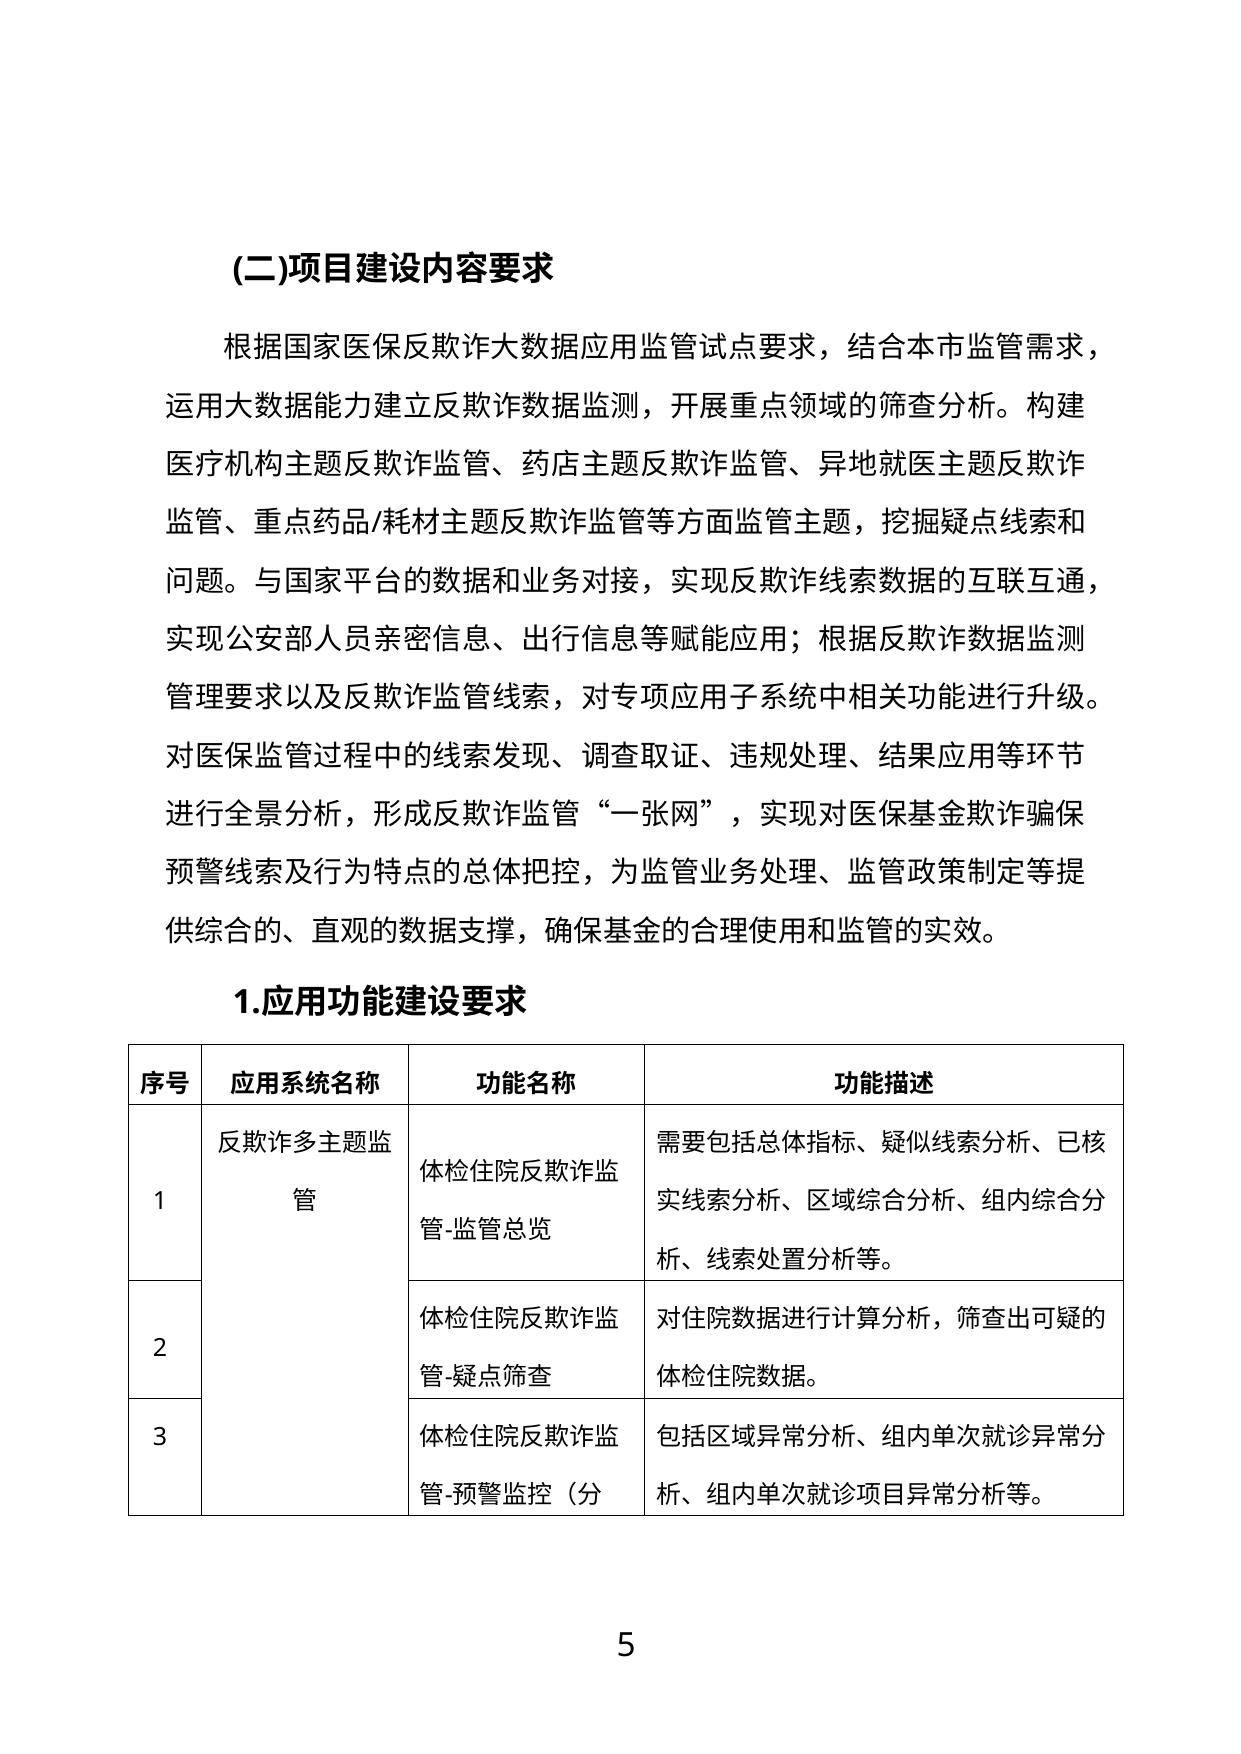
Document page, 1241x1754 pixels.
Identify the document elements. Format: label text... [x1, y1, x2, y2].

subtitle (二)项目建设内容要求 [165, 220, 1087, 311]
table_cell 需要包括总体指标、疑似线索分析、已核实线索分析、区域综合分析、组内综合分析、线索处置分析等。 [645, 1105, 1123, 1280]
table_cell 体检住院反欺诈监管-监管总览 [409, 1105, 644, 1280]
table_header 功能描述 [645, 1045, 1123, 1104]
table_cell [129, 1281, 201, 1397]
text 根据国家医保反欺诈大数据应用监管试点要求，结合本市监管需求，运用大数据能力建立反欺诈数据监测，开展重点领域的筛查分析。构建医疗机构主题反欺诈监管、药店主题反欺诈监管、异地就医主题反欺诈监管、重点药品/耗材主题反欺诈监管等方面监管主题，挖掘疑点线索和问题。与国家平台的数据和业务对接，实现反欺诈线索数据的互联互通，实现公安部人员亲密信息、出行信息等赋能应用；根据反欺诈数据监测管理要求以及反欺诈监管线索，对专项应用子系统中相关功能进行升级。对医保监管过程中的线索发现、调查取证、违规处理、结果应用等环节进行全景分析，形成反欺诈监管“一张网”，实现对医保基金欺诈骗保预警线索及行为特点的总体把控，为监管业务处理、监管政策制定等提供综合的、直观的数据支撑，确保基金的合理使用和监管的实效。 [165, 311, 1087, 953]
table_cell 包括区域异常分析、组内单次就诊异常分析、组内单次就诊项目异常分析等。 [645, 1399, 1123, 1515]
table_header 功能名称 [409, 1045, 644, 1104]
table_cell 体检住院反欺诈监管-疑点筛查 [409, 1281, 644, 1397]
subtitle 1.应用功能建设要求 [165, 953, 1087, 1044]
table_cell 体检住院反欺诈监管-预警监控（分析） [409, 1399, 644, 1515]
table_cell 对住院数据进行计算分析，筛查出可疑的体检住院数据。 [645, 1281, 1123, 1397]
table_cell [129, 1399, 201, 1515]
table_header 序号 [129, 1045, 201, 1104]
table_cell 反欺诈多主题监管 [202, 1105, 408, 1515]
table_header 应用系统名称 [202, 1045, 408, 1104]
table_cell [129, 1105, 201, 1280]
